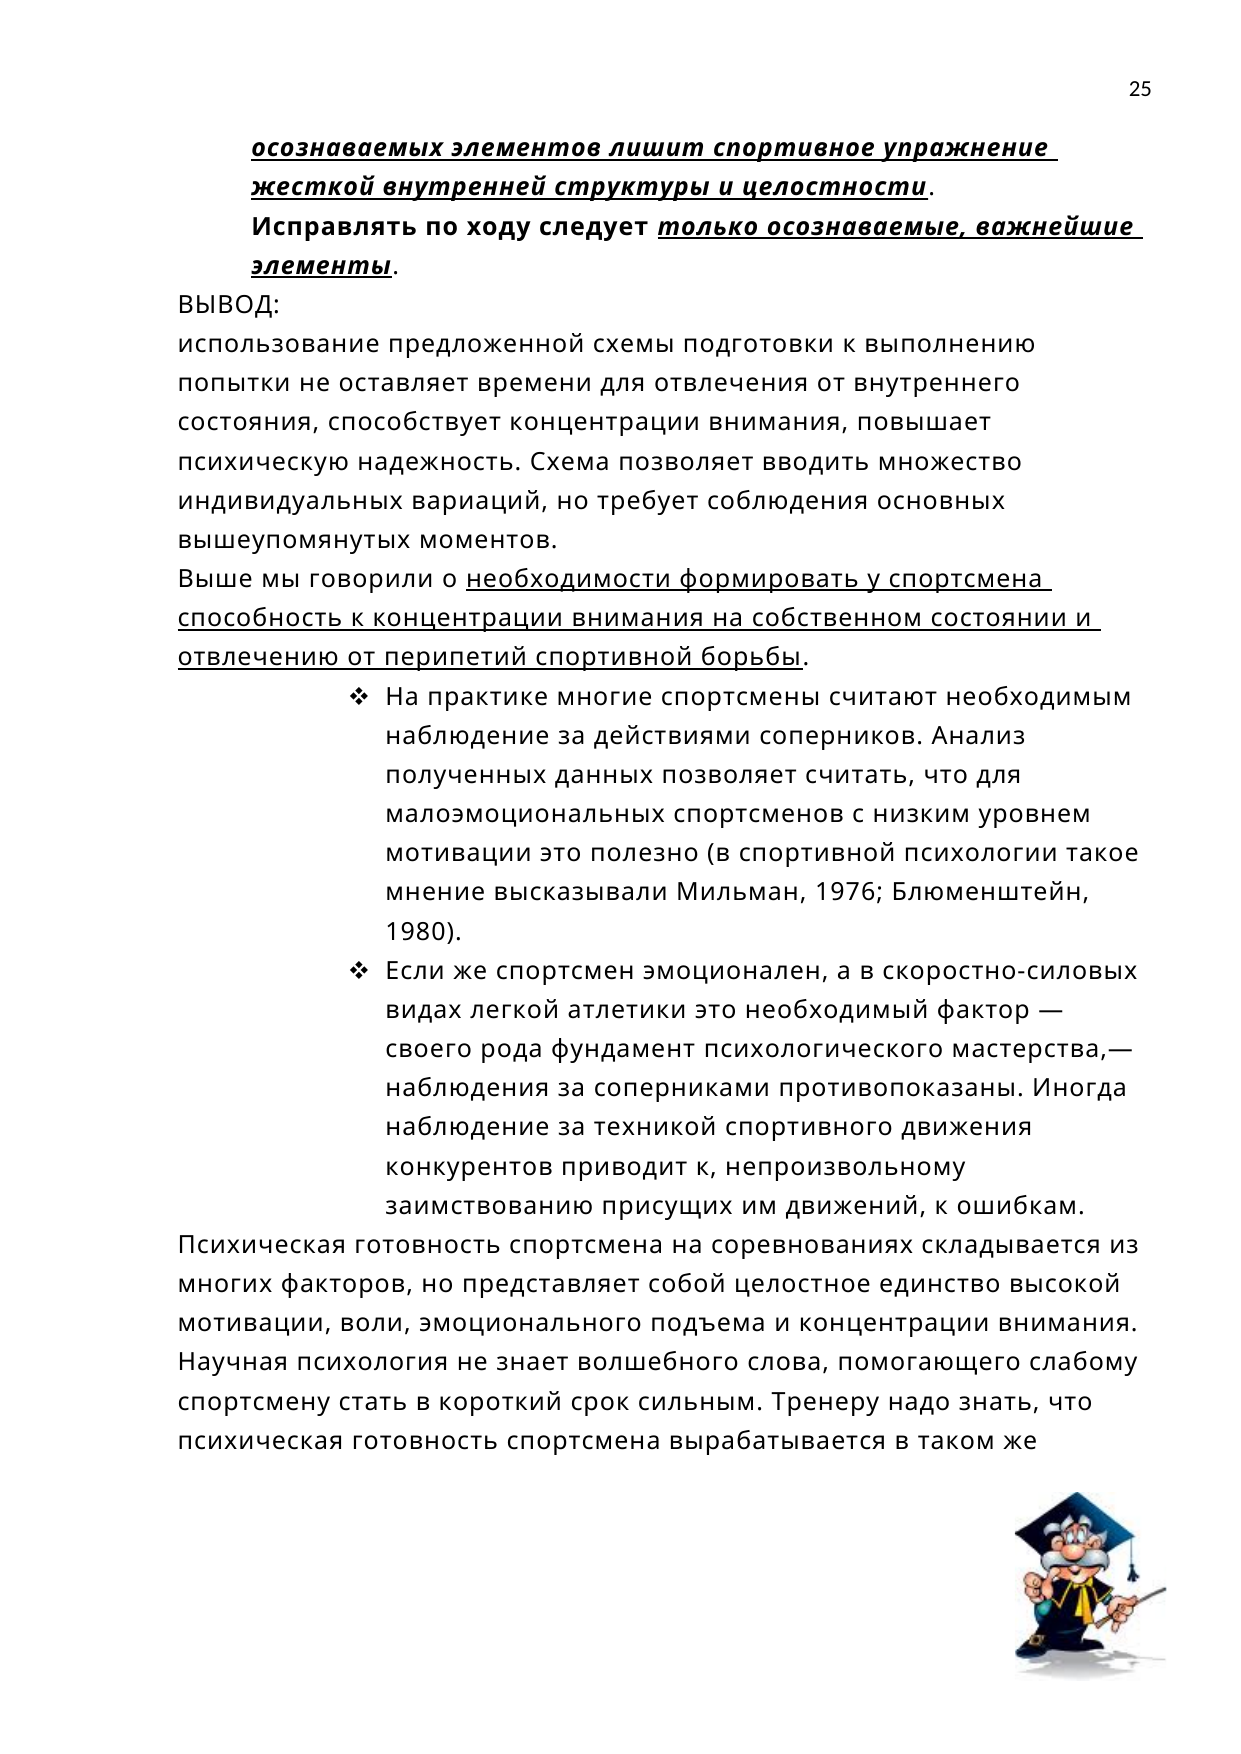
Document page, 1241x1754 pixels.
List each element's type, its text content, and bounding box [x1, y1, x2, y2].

list На практике многие спортсмены считают необходимым наблюдение за действиями соперников. Анализ полученных данных позволяет считать, что для малоэмоциональных спортсменов с низким уровнем мотивации это полезно (в спортивной психологии такое мнение высказывали Мильман, 1976; Блюменштейн, 1980). [348, 678, 1152, 947]
text Исправлять по ходу следует только осознаваемые, важнейшие элементы. [251, 208, 1152, 281]
text Выше мы говорили о необходимости формировать у спортсмена способность к концентрации внимания на собственном состоянии и отвлечению от перипетий спортивной борьбы. [177, 561, 1152, 673]
picture [1014, 1492, 1167, 1681]
text использование предложенной схемы подготовки к выполнению попытки не оставляет времени для отвлечения от внутреннего состояния, способствует концентрации внимания, повышает психическую надежность. Схема позволяет вводить множество индивидуальных вариаций, но требует соблюдения основных вышеупомянутых моментов. [177, 326, 1152, 556]
list Если же спортсмен эмоционален, а в скоростно-силовых видах легкой атлетики это необходимый фактор — своего рода фундамент психологического мастерства,— наблюдения за соперниками противопоказаны. Иногда наблюдение за техникой спортивного движения конкурентов приводит к, непроизвольному заимствованию присущих им движений, к ошибкам. [348, 952, 1152, 1221]
text ВЫВОД: [177, 286, 1152, 321]
